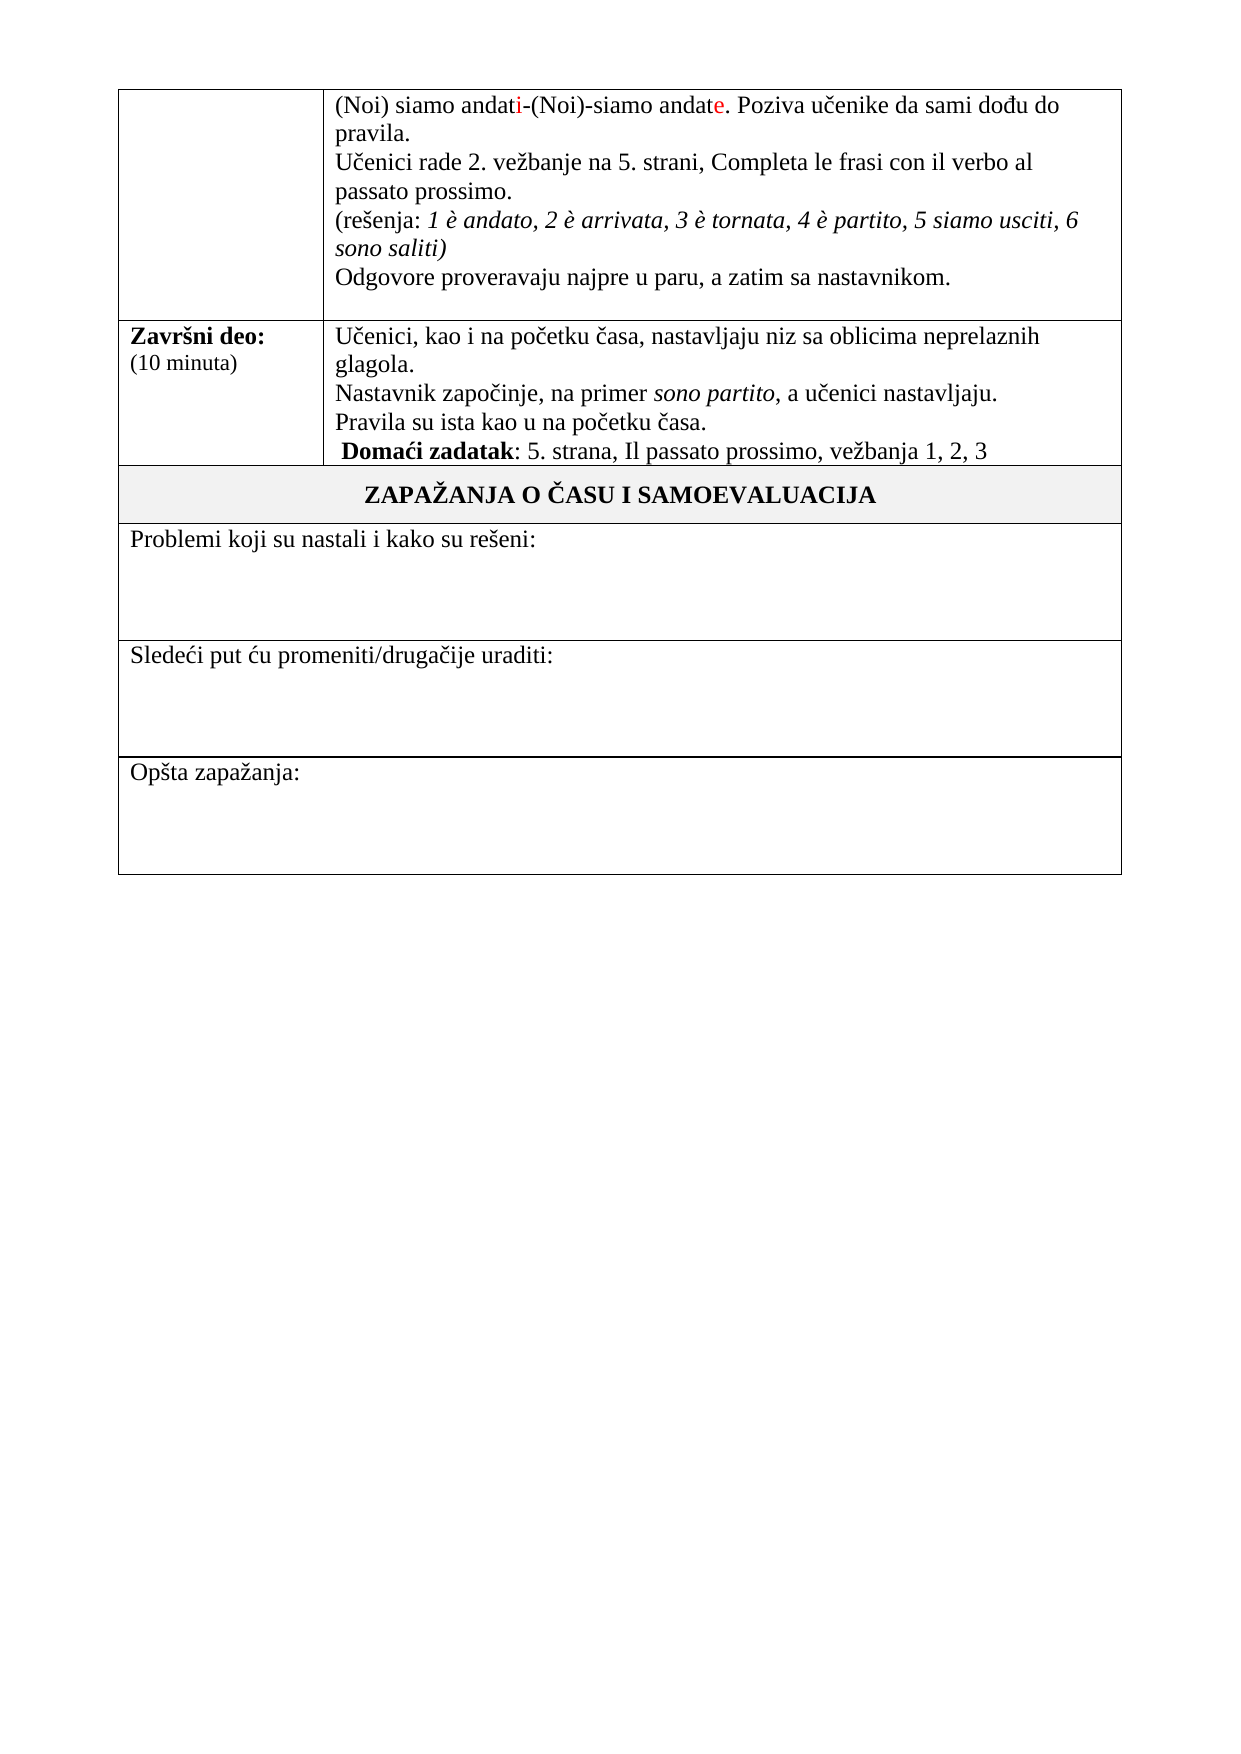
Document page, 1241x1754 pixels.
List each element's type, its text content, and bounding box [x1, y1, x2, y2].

table_cell ZAPAŽANJA O ČASU I SAMOEVALUACIJA [119, 466, 1121, 523]
table_cell Učenici, kao i na početku časa, nastavljaju niz sa oblicima neprelaznih glagola. Nastavnik započinje, na primer sono partito, a učenici nastavljaju. Pravila su ista kao u na početku časa. Domaći zadatak: 5. strana, Il passato prossimo, vežbanja 1, 2, 3 [324, 321, 1121, 464]
table_cell Završni deo: (10 minuta) [119, 321, 323, 464]
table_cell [324, 90, 1121, 320]
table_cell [119, 90, 323, 320]
table_cell Problemi koji su nastali i kako su rešeni: [119, 524, 1121, 639]
table_cell Sledeći put ću promeniti/drugačije uraditi: [119, 641, 1121, 756]
table_cell Opšta zapažanja: [119, 758, 1121, 873]
